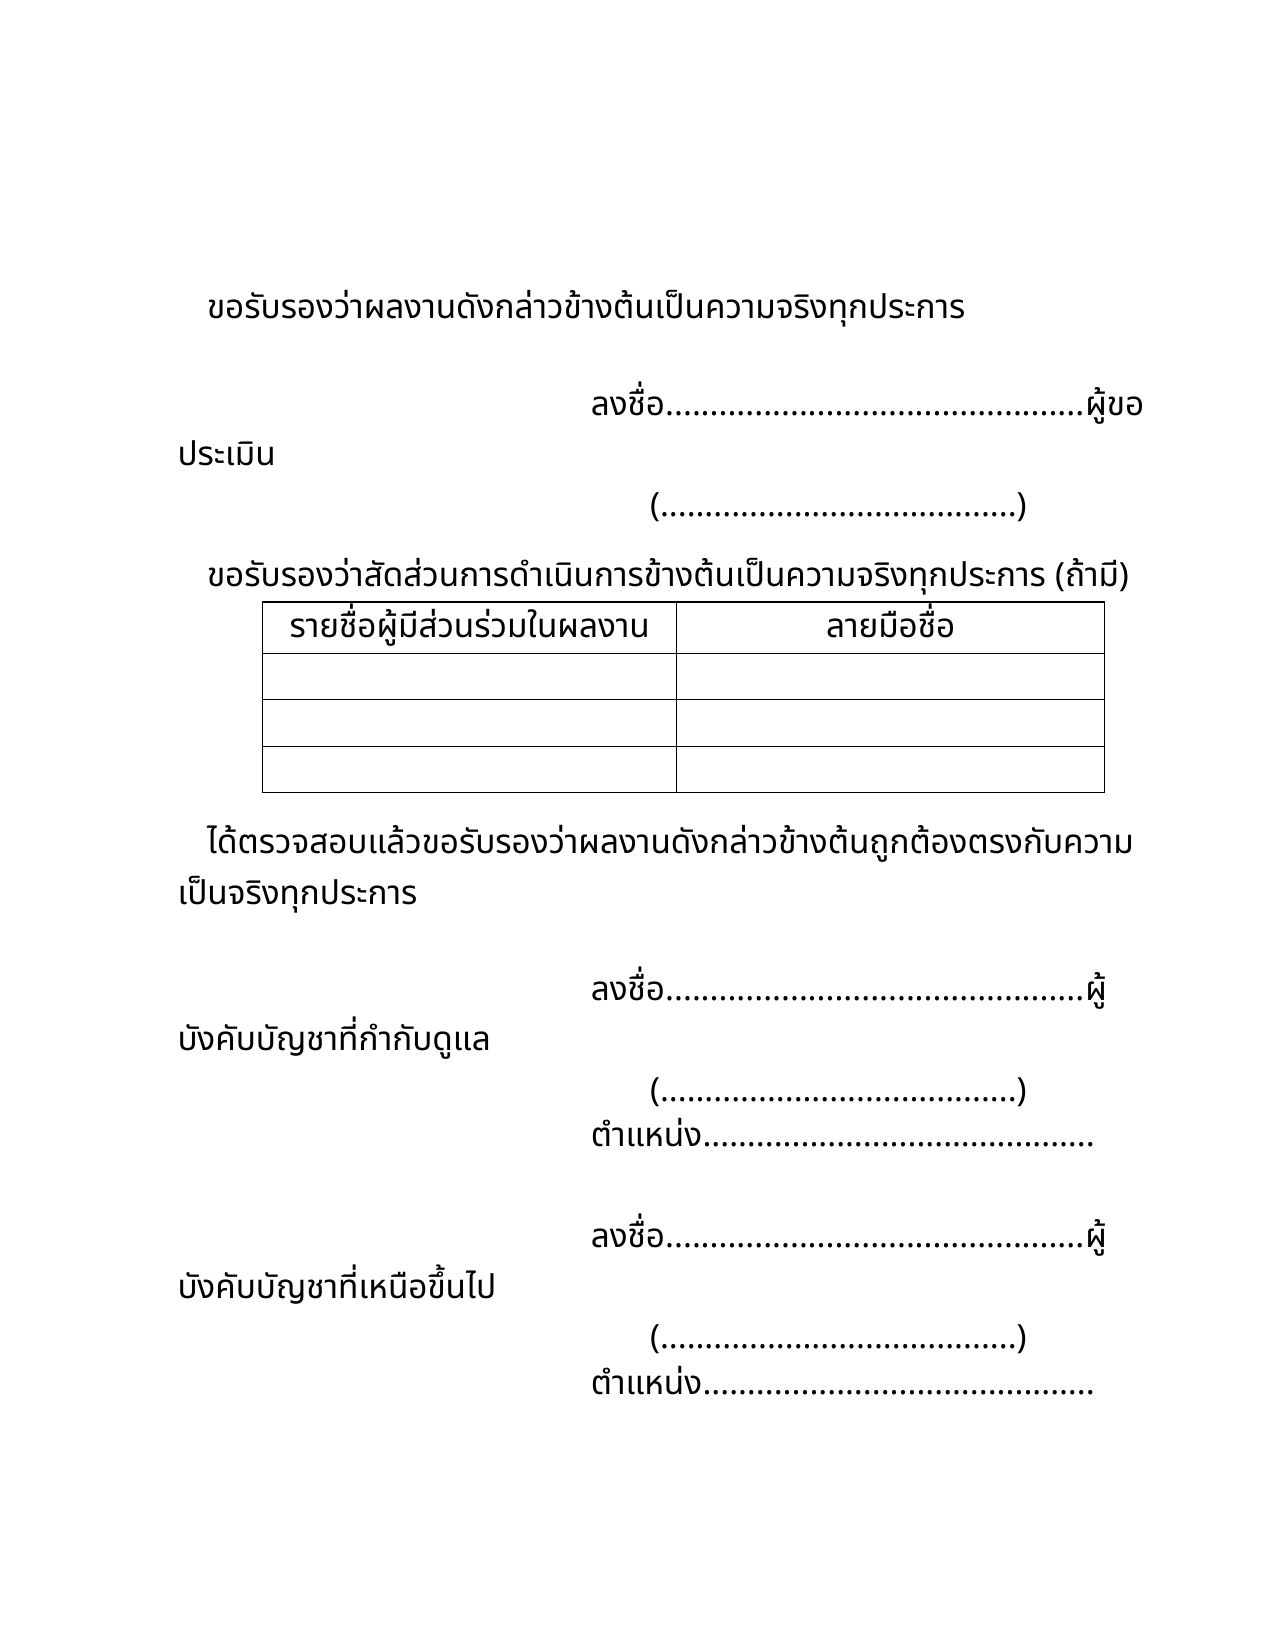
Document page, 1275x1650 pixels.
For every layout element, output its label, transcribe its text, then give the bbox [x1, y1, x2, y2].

text ขอรับรองว่าสัดส่วนการดำเนินการข้างต้นเป็นความจริงทุกประการ (ถ้ามี) [177, 551, 1157, 601]
table_cell [263, 700, 676, 746]
text ลงชื่อ...............................................ผู้บังคับบัญชาที่เหนือขึ้นไป [177, 1212, 1157, 1313]
text (........................................) [177, 1313, 1157, 1359]
text ขอรับรองว่าผลงานดังกล่าวข้างต้นเป็นความจริงทุกประการ [177, 283, 1157, 334]
text (........................................) [177, 1066, 1157, 1111]
text ลงชื่อ...............................................ผู้ขอประเมิน [177, 379, 1157, 480]
table_header ลายมือชื่อ [677, 603, 1104, 653]
table_cell [677, 700, 1104, 746]
table_cell [677, 747, 1104, 792]
table_cell [263, 747, 676, 792]
text ได้ตรวจสอบแล้วขอรับรองว่าผลงานดังกล่าวข้างต้นถูกต้องตรงกับความเป็นจริงทุกประการ [177, 818, 1157, 919]
table_cell [677, 654, 1104, 699]
text (........................................) [177, 480, 1157, 526]
table_header รายชื่อผู้มีส่วนร่วมในผลงาน [263, 603, 676, 653]
text ตำแหน่ง............................................ [177, 1111, 1157, 1162]
text ลงชื่อ...............................................ผู้บังคับบัญชาที่กำกับดูแล [177, 964, 1157, 1066]
table_cell [263, 654, 676, 699]
text ตำแหน่ง............................................ [177, 1359, 1157, 1409]
